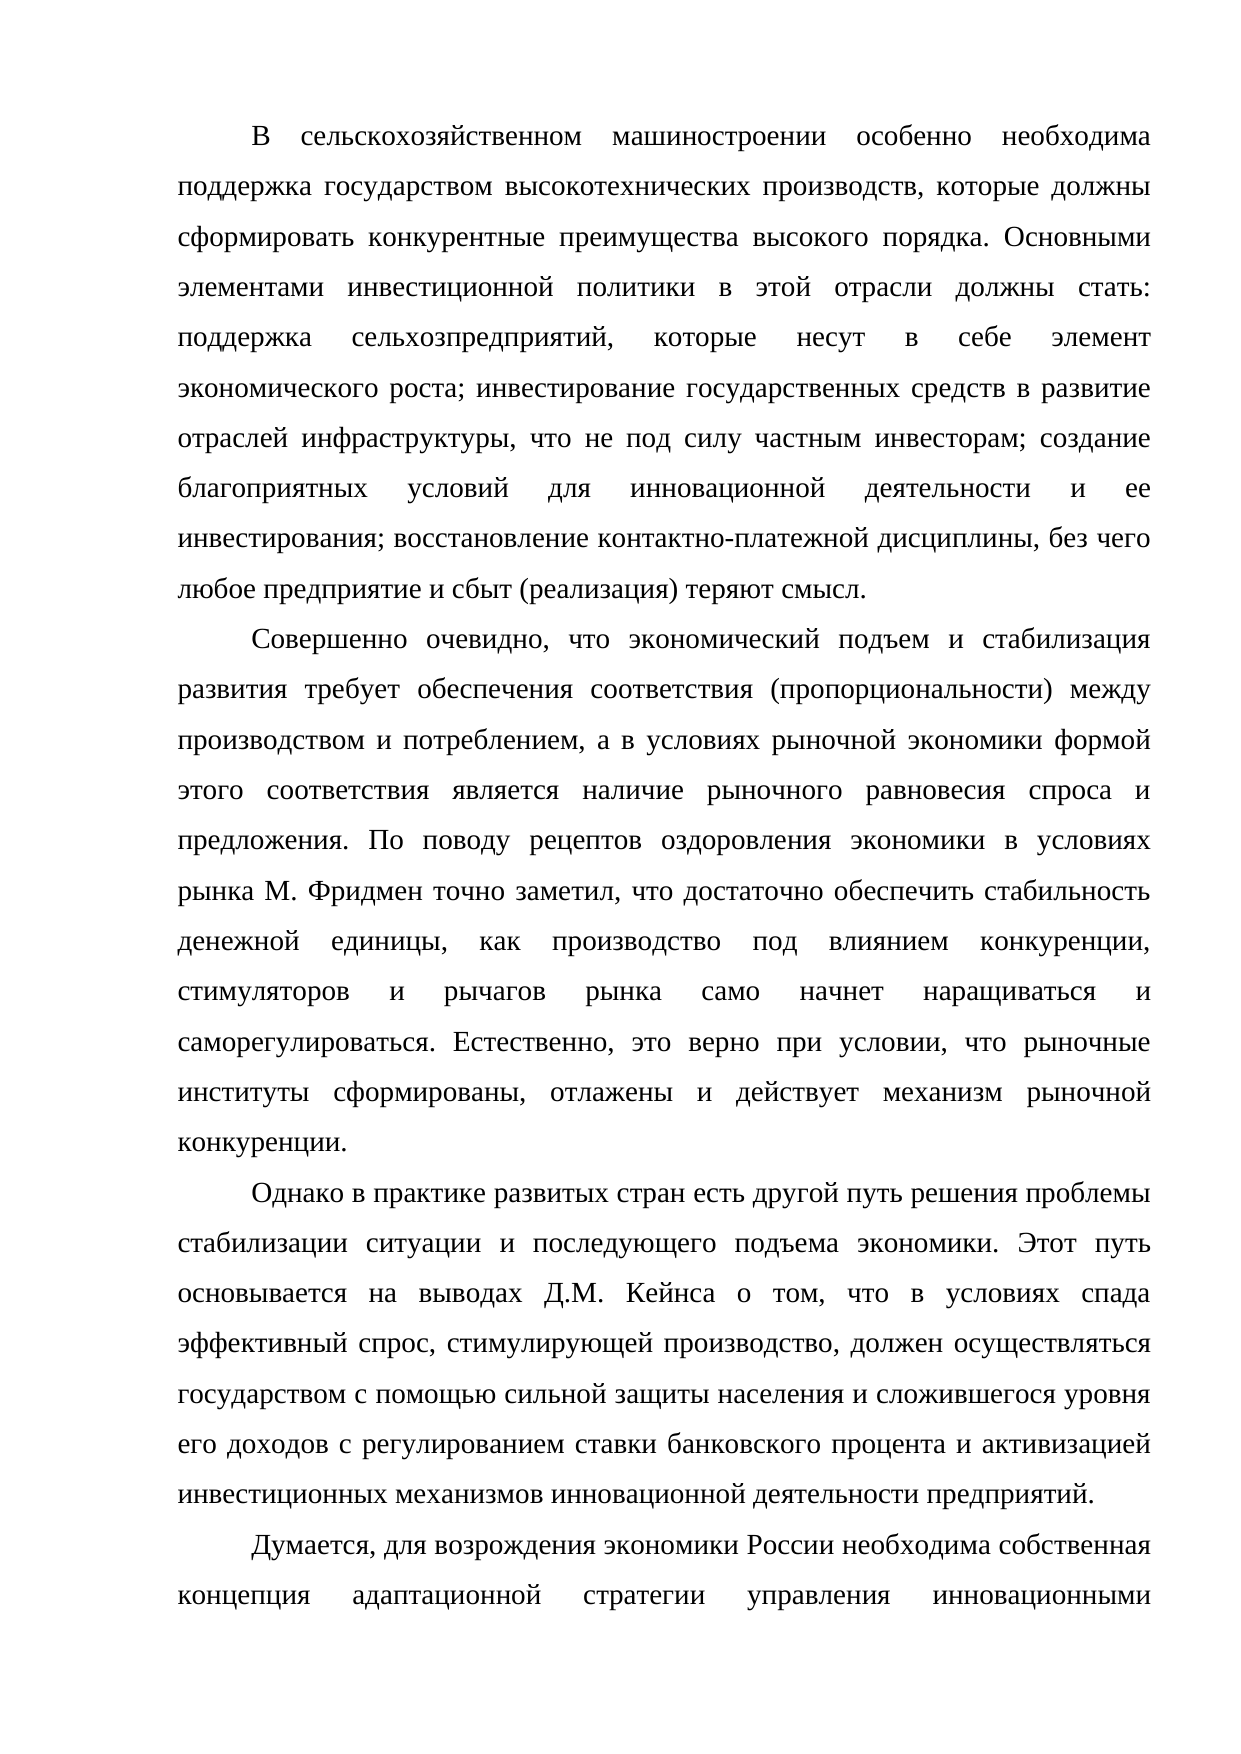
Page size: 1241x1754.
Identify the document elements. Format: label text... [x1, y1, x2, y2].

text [177, 1527, 1152, 1611]
text В сельскохозяйственном машиностроении особенно необходима поддержка государством высокотехнических производств, которые должны сформировать конкурентные преимущества высокого порядка. Основными элементами инвестиционной политики в этой отрасли должны стать: поддержка сельхозпредприятий, которые несут в себе элемент экономического роста; инвестирование государственных средств в развитие отраслей инфраструктуры, что не под силу частным инвесторам; создание благоприятных условий для инновационной деятельности и ее инвестирования; восстановление контактно-платежной дисциплины, без чего любое предприятие и сбыт (реализация) теряют смысл. [177, 118, 1152, 604]
text Однако в практике развитых стран есть другой путь решения проблемы стабилизации ситуации и последующего подъема экономики. Этот путь основывается на выводах Д.М. Кейнса о том, что в условиях спада эффективный спрос, стимулирующей производство, должен осуществляться государством с помощью сильной защиты населения и сложившегося уровня его доходов с регулированием ставки банковского процента и активизацией инвестиционных механизмов инновационной деятельности предприятий. [177, 1175, 1152, 1510]
text Совершенно очевидно, что экономический подъем и стабилизация развития требует обеспечения соответствия (пропорциональности) между производством и потреблением, а в условиях рыночной экономики формой этого соответствия является наличие рыночного равновесия спроса и предложения. По поводу рецептов оздоровления экономики в условиях рынка М. Фридмен точно заметил, что достаточно обеспечить стабильность денежной единицы, как производство под влиянием конкуренции, стимуляторов и рычагов рынка само начнет наращиваться и саморегулироваться. Естественно, это верно при условии, что рыночные институты сформированы, отлажены и действует механизм рыночной конкуренции. [177, 621, 1152, 1158]
